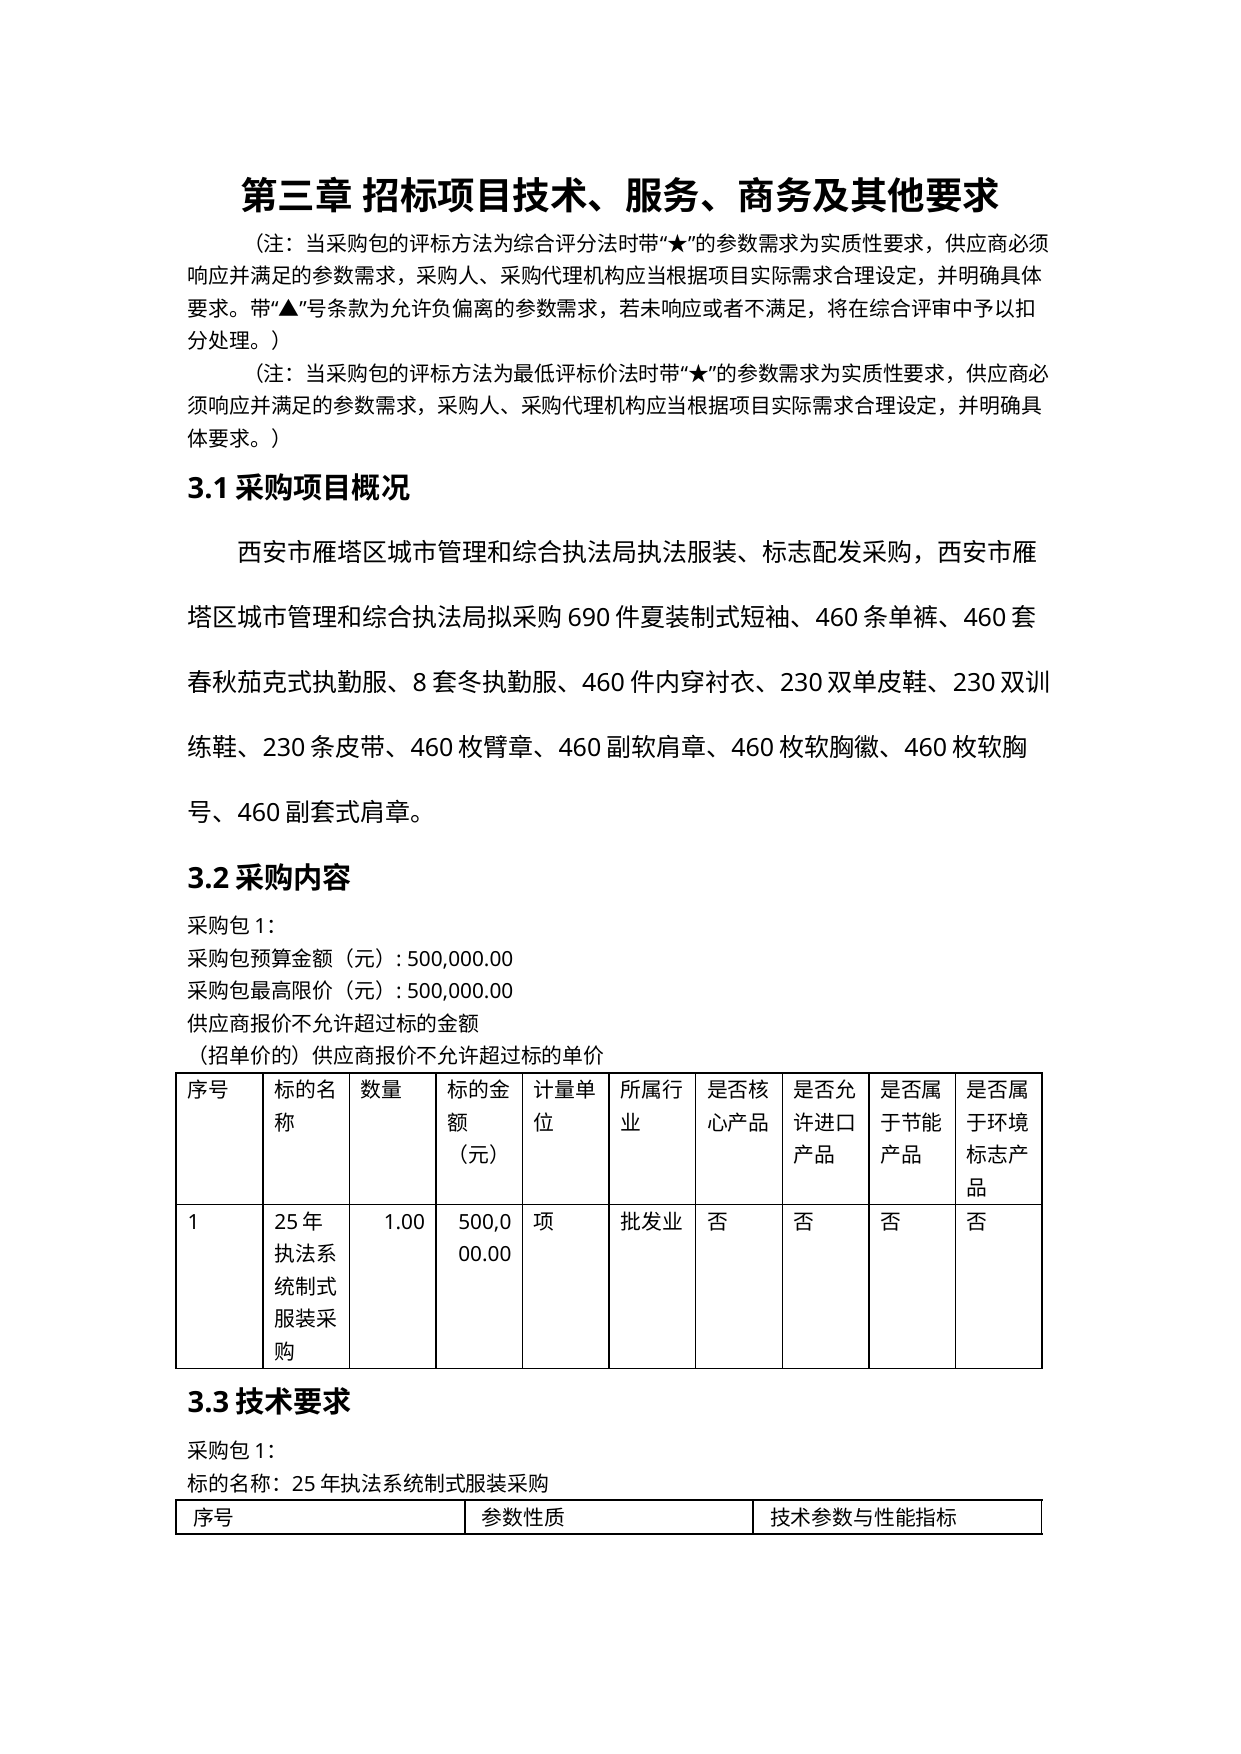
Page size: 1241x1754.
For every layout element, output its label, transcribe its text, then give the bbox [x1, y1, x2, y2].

text 西安市雁塔区城市管理和综合执法局执法服装、标志配发采购，西安市雁塔区城市管理和综合执法局拟采购690件夏装制式短袖、460条单裤、460套春秋茄克式执勤服、8套冬执勤服、460件内穿衬衣、230双单皮鞋、230双训练鞋、230条皮带、460枚臂章、460副软肩章、460枚软胸徽、460枚软胸号、460副套式肩章。 [187, 519, 1053, 844]
table_header 所属行业 [610, 1074, 695, 1203]
table_cell 1.00 [350, 1205, 435, 1368]
text 采购包预算金额（元）: 500,000.00 [187, 942, 1053, 974]
text 3.3技术要求 [187, 1369, 1053, 1434]
table_cell 项 [523, 1205, 608, 1368]
text （招单价的）供应商报价不允许超过标的单价 [187, 1039, 1053, 1072]
table_cell 否 [870, 1205, 955, 1368]
table_header 是否核心产品 [696, 1074, 782, 1203]
table_cell 500,000.00 [437, 1205, 522, 1368]
text 采购包1： [187, 1434, 1053, 1467]
text 标的名称：25年执法系统制式服装采购 [187, 1467, 1053, 1499]
table_cell 25年执法系统制式服装采购 [264, 1205, 349, 1368]
table_cell 批发业 [610, 1205, 695, 1368]
text （注：当采购包的评标方法为最低评标价法时带“★”的参数需求为实质性要求，供应商必须响应并满足的参数需求，采购人、采购代理机构应当根据项目实际需求合理设定，并明确具体要求。） [187, 357, 1053, 454]
text 3.1采购项目概况 [187, 454, 1053, 519]
table_header 标的金额 （元） [437, 1074, 522, 1203]
table_header 参数性质 [466, 1501, 752, 1533]
table_header 技术参数与性能指标 [754, 1501, 1041, 1533]
table_header 是否允许进口产品 [783, 1074, 868, 1203]
text 采购包最高限价（元）: 500,000.00 [187, 974, 1053, 1007]
table_header 是否属于环境标志产品 [956, 1074, 1041, 1203]
text 采购包1： [187, 909, 1053, 942]
table_header 序号 [177, 1501, 464, 1533]
table_cell 否 [956, 1205, 1041, 1368]
text 3.2采购内容 [187, 844, 1053, 909]
table_cell 否 [696, 1205, 782, 1368]
table_header 数量 [350, 1074, 435, 1203]
table_header 序号 [177, 1074, 262, 1203]
text （注：当采购包的评标方法为综合评分法时带“★”的参数需求为实质性要求，供应商必须响应并满足的参数需求，采购人、采购代理机构应当根据项目实际需求合理设定，并明确具体要求。带“▲”号条款为允许负偏离的参数需求，若未响应或者不满足，将在综合评审中予以扣分处理。） [187, 227, 1053, 357]
table_header 是否属于节能产品 [870, 1074, 955, 1203]
table_cell 否 [783, 1205, 868, 1368]
text 供应商报价不允许超过标的金额 [187, 1007, 1053, 1039]
table_header 计量单位 [523, 1074, 608, 1203]
table_cell 1 [177, 1205, 262, 1368]
text 第三章 招标项目技术、服务、商务及其他要求 [187, 162, 1053, 227]
table_header 标的名称 [264, 1074, 349, 1203]
